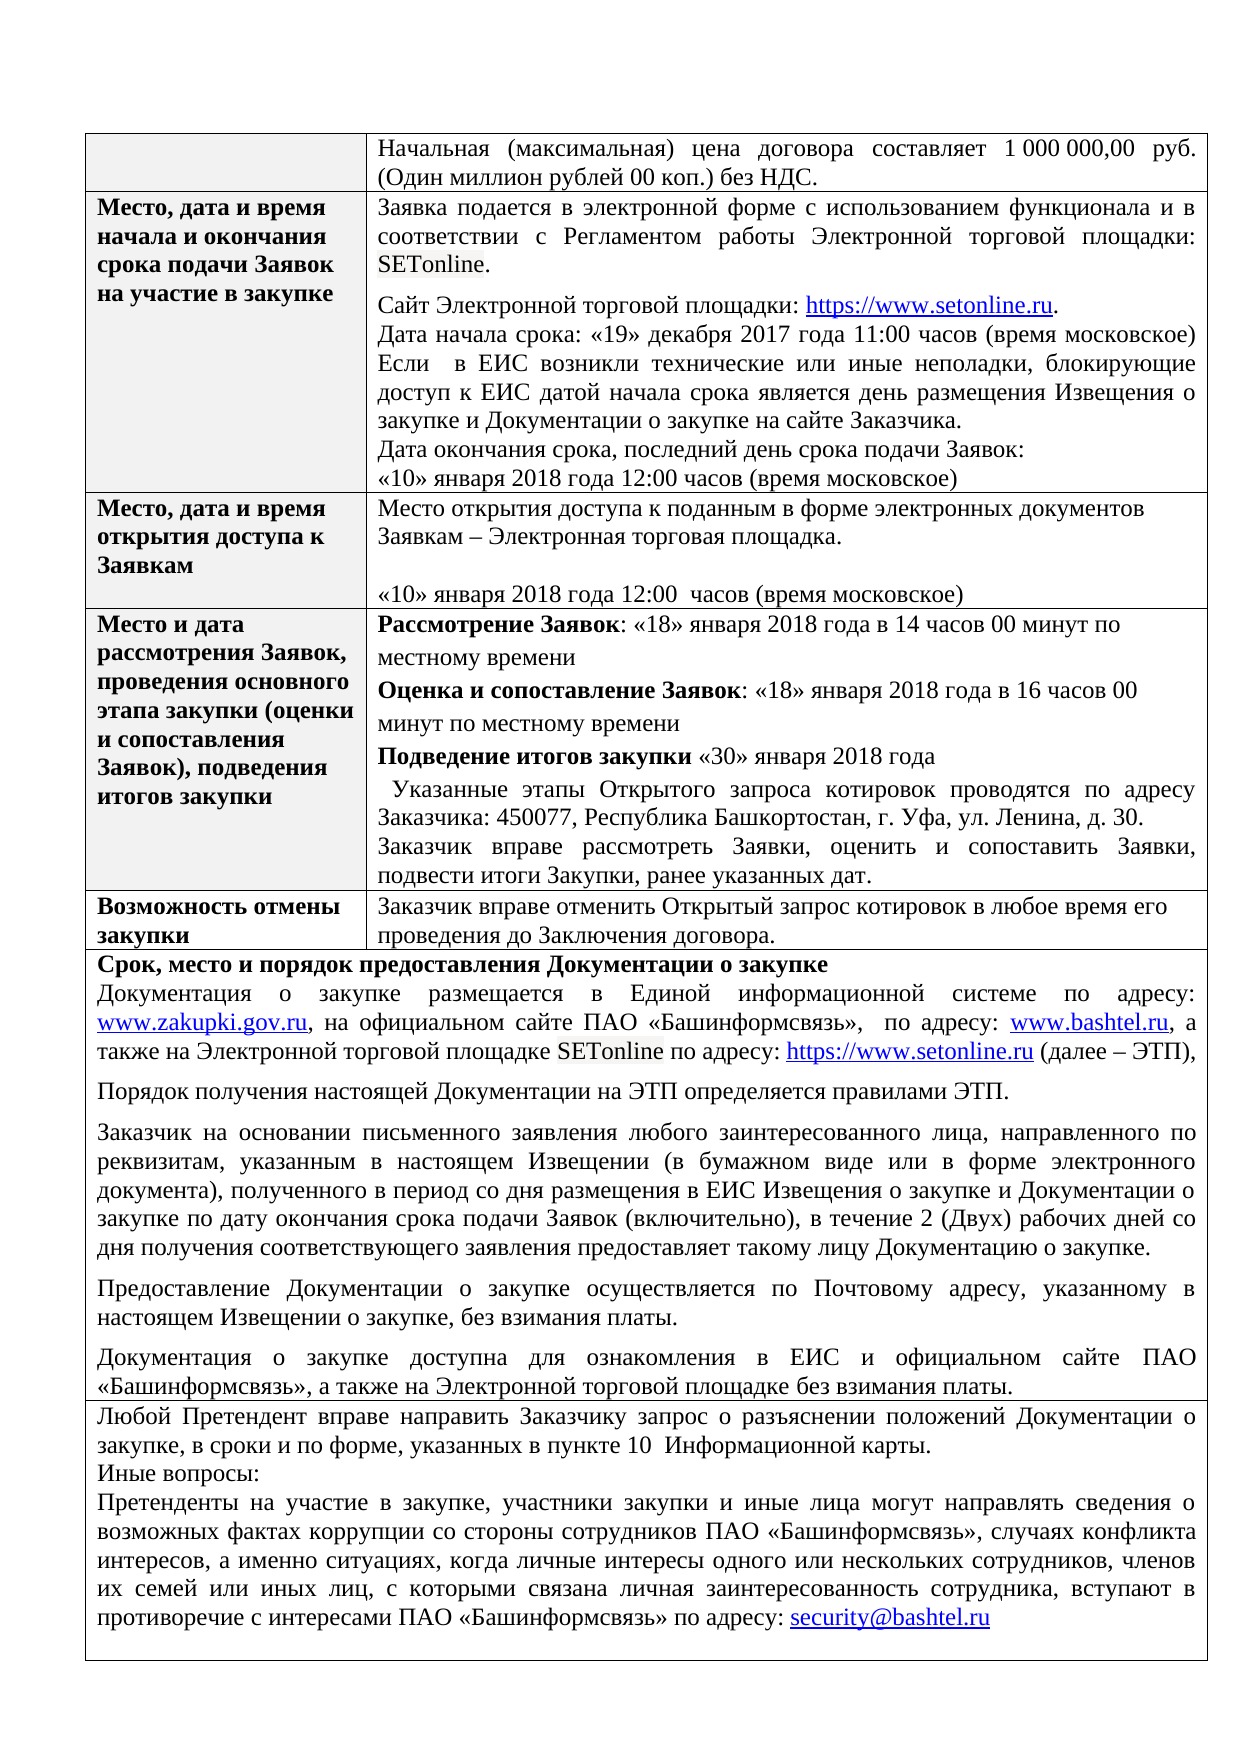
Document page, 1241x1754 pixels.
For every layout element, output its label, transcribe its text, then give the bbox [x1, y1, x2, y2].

table_cell Срок, место и порядок предоставления Документации о закупке Документация о закупке размещается в Единой информационной системе по адресу: www.zakupki.gov.ru, на официальном сайте ПАО «Башинформсвязь», по адресу: www.bashtel.ru, а также на Электронной торговой площадке SETonline по адресу: https://www.setonline.ru (далее – ЭТП), Порядок получения настоящей Документации на ЭТП определяется правилами ЭТП. Заказчик на основании письменного заявления любого заинтересованного лица, направленного по реквизитам, указанным в настоящем Извещении (в бумажном виде или в форме электронного документа), полученного в период со дня размещения в ЕИС Извещения о закупке и Документации о закупке по дату окончания срока подачи Заявок (включительно), в течение 2 (Двух) рабочих дней со дня получения соответствующего заявления предоставляет такому лицу Документацию о закупке. Предоставление Документации о закупке осуществляется по Почтовому адресу, указанному в настоящем Извещении о закупке, без взимания платы. Документация о закупке доступна для ознакомления в ЕИС и официальном сайте ПАО «Башинформсвязь», а также на Электронной торговой площадке без взимания платы. [86, 950, 1207, 1400]
table_cell Заявка подается в электронной форме с использованием функционала и в соответствии с Регламентом работы Электронной торговой площадки: SETonline. Сайт Электронной торговой площадки: https://www.setonline.ru. Дата начала срока: «19» декабря 2017 года 11:00 часов (время московское) Если в ЕИС возникли технические или иные неполадки, блокирующие доступ к ЕИС датой начала срока является день размещения Извещения о закупке и Документации о закупке на сайте Заказчика. Дата окончания срока, последний день срока подачи Заявок: «10» января 2018 года 12:00 часов (время московское) [367, 192, 1207, 492]
table_cell Рассмотрение Заявок: «18» января 2018 года в 14 часов 00 минут по местному времени Оценка и сопоставление Заявок: «18» января 2018 года в 16 часов 00 минут по местному времени Подведение итогов закупки «30» января 2018 года Указанные этапы Открытого запроса котировок проводятся по адресу Заказчика: 450077, Республика Башкортостан, г. Уфа, ул. Ленина, д. 30. Заказчик вправе рассмотреть Заявки, оценить и сопоставить Заявки, подвести итоги Закупки, ранее указанных дат. [367, 609, 1207, 890]
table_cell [367, 134, 1207, 191]
table_cell Место и дата рассмотрения Заявок, проведения основного этапа закупки (оценки и сопоставления Заявок), подведения итогов закупки [86, 609, 366, 890]
table_cell Место, дата и время начала и окончания срока подачи Заявок на участие в закупке [86, 192, 366, 492]
table_cell Возможность отмены закупки [86, 891, 366, 948]
table_cell Место, дата и время открытия доступа к Заявкам [86, 493, 366, 608]
table_cell Любой Претендент вправе направить Заказчику запрос о разъяснении положений Документации о закупке, в сроки и по форме, указанных в пункте 10 Информационной карты. Иные вопросы: Претенденты на участие в закупке, участники закупки и иные лица могут направлять сведения о возможных фактах коррупции со стороны сотрудников ПАО «Башинформсвязь», случаях конфликта интересов, а именно ситуациях, когда личные интересы одного или нескольких сотрудников, членов их семей или иных лиц, с которыми связана личная заинтересованность сотрудника, вступают в противоречие с интересами ПАО «Башинформсвязь» по адресу: security@bashtel.ru [86, 1401, 1207, 1660]
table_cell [86, 134, 366, 191]
table_cell Заказчик вправе отменить Открытый запрос котировок в любое время его проведения до Заключения договора. [367, 891, 1207, 948]
table_cell Место открытия доступа к поданным в форме электронных документов Заявкам – Электронная торговая площадка. «10» января 2018 года 12:00 часов (время московское) [367, 493, 1207, 608]
